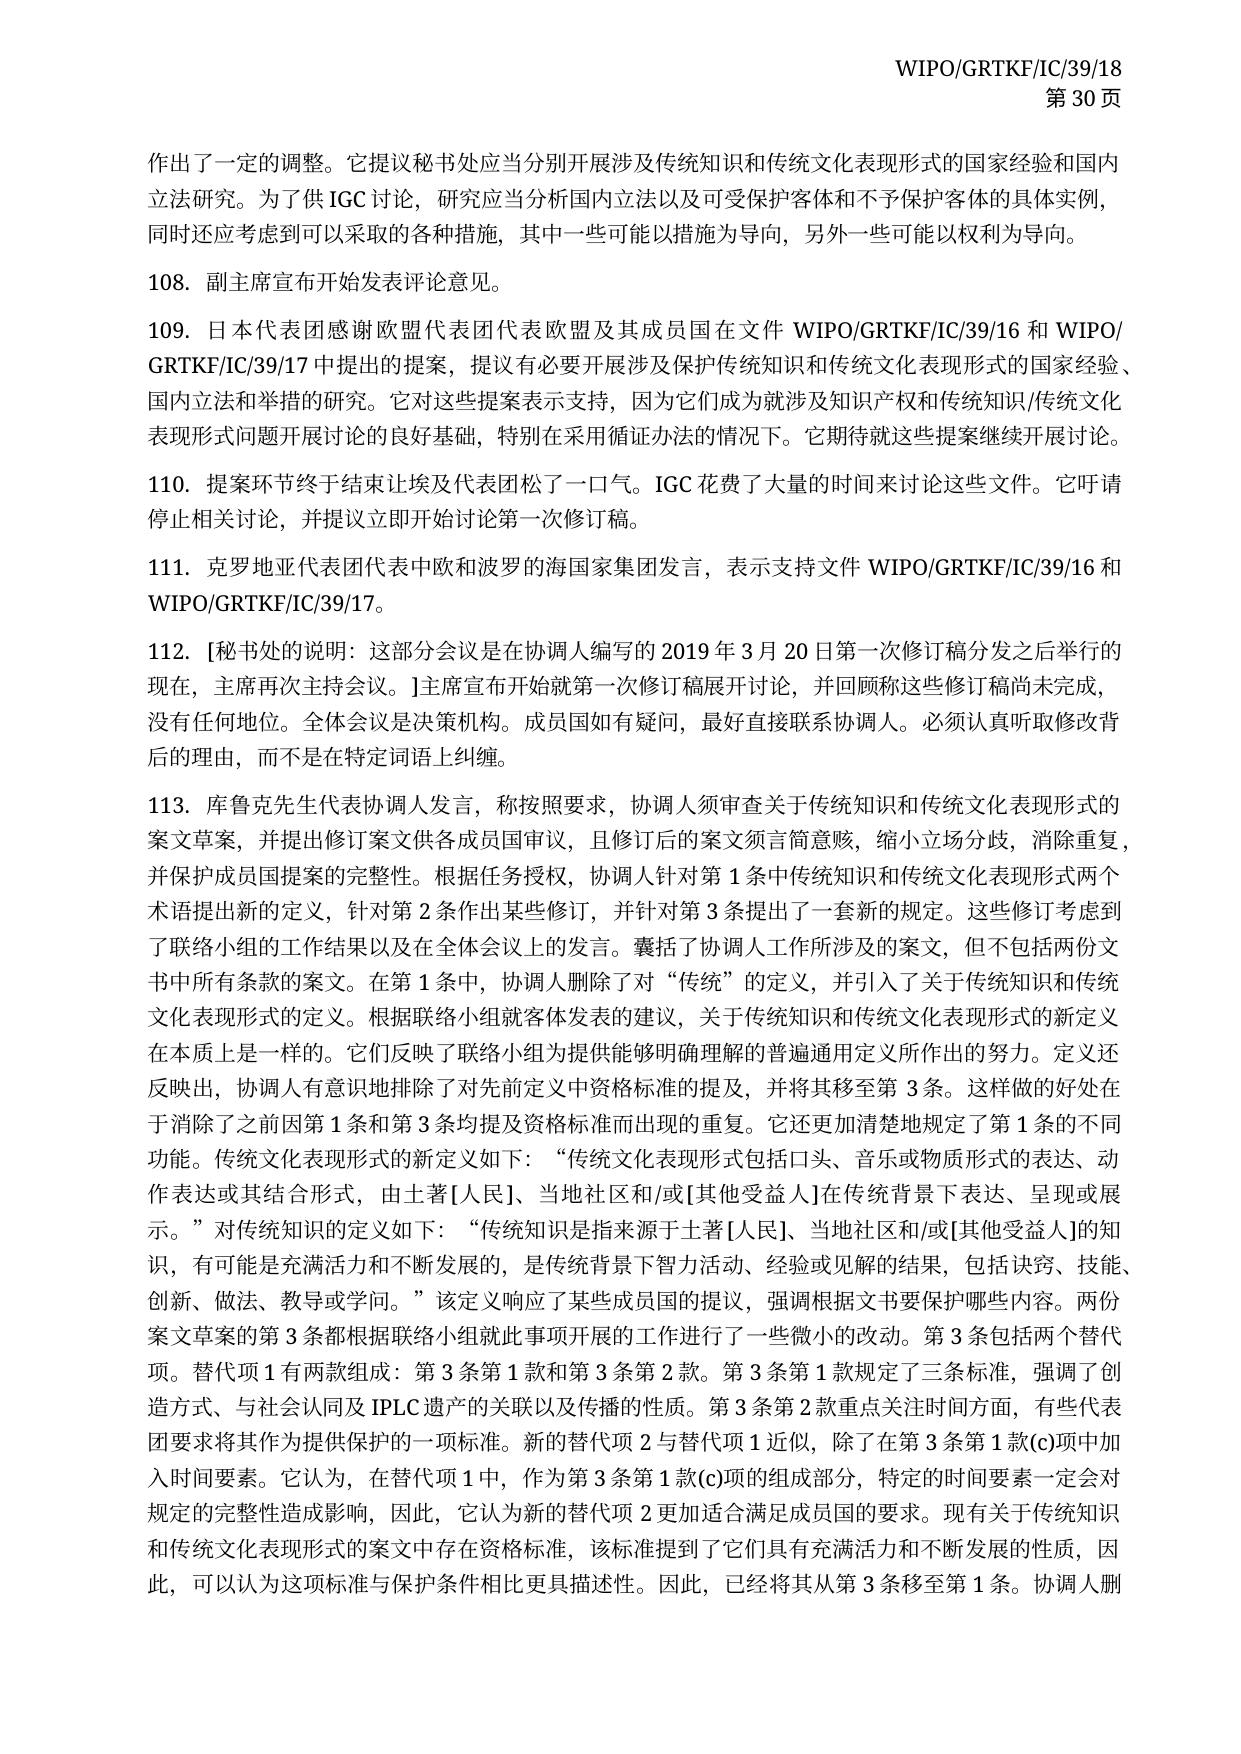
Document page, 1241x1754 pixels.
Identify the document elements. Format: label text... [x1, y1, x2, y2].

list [148, 784, 1122, 1599]
list 提案环节终于结束让埃及代表团松了一口气。IGC花费了大量的时间来讨论这些文件。它吁请停止相关讨论，并提议立即开始讨论第一次修订稿。 [148, 463, 1122, 534]
list 日本代表团感谢欧盟代表团代表欧盟及其成员国在文件WIPO/GRTKF/IC/39/16和WIPO/GRTKF/IC/39/17中提出的提案，提议有必要开展涉及保护传统知识和传统文化表现形式的国家经验、国内立法和举措的研究。它对这些提案表示支持，因为它们成为就涉及知识产权和传统知识/传统文化表现形式问题开展讨论的良好基础，特别在采用循证办法的情况下。它期待就这些提案继续开展讨论。 [148, 309, 1122, 451]
list 副主席宣布开始发表评论意见。 [148, 261, 1122, 297]
list [秘书处的说明：这部分会议是在协调人编写的2019年3月20日第一次修订稿分发之后举行的。现在，主席再次主持会议。]主席宣布开始就第一次修订稿展开讨论，并回顾称这些修订稿尚未完成，没有任何地位。全体会议是决策机构。成员国如有疑问，最好直接联系协调人。必须认真听取修改背后的理由，而不是在特定词语上纠缠。 [148, 630, 1122, 772]
list 克罗地亚代表团代表中欧和波罗的海国家集团发言，表示支持文件WIPO/GRTKF/IC/39/16和WIPO/GRTKF/IC/39/17。 [148, 547, 1122, 617]
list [148, 142, 1122, 249]
